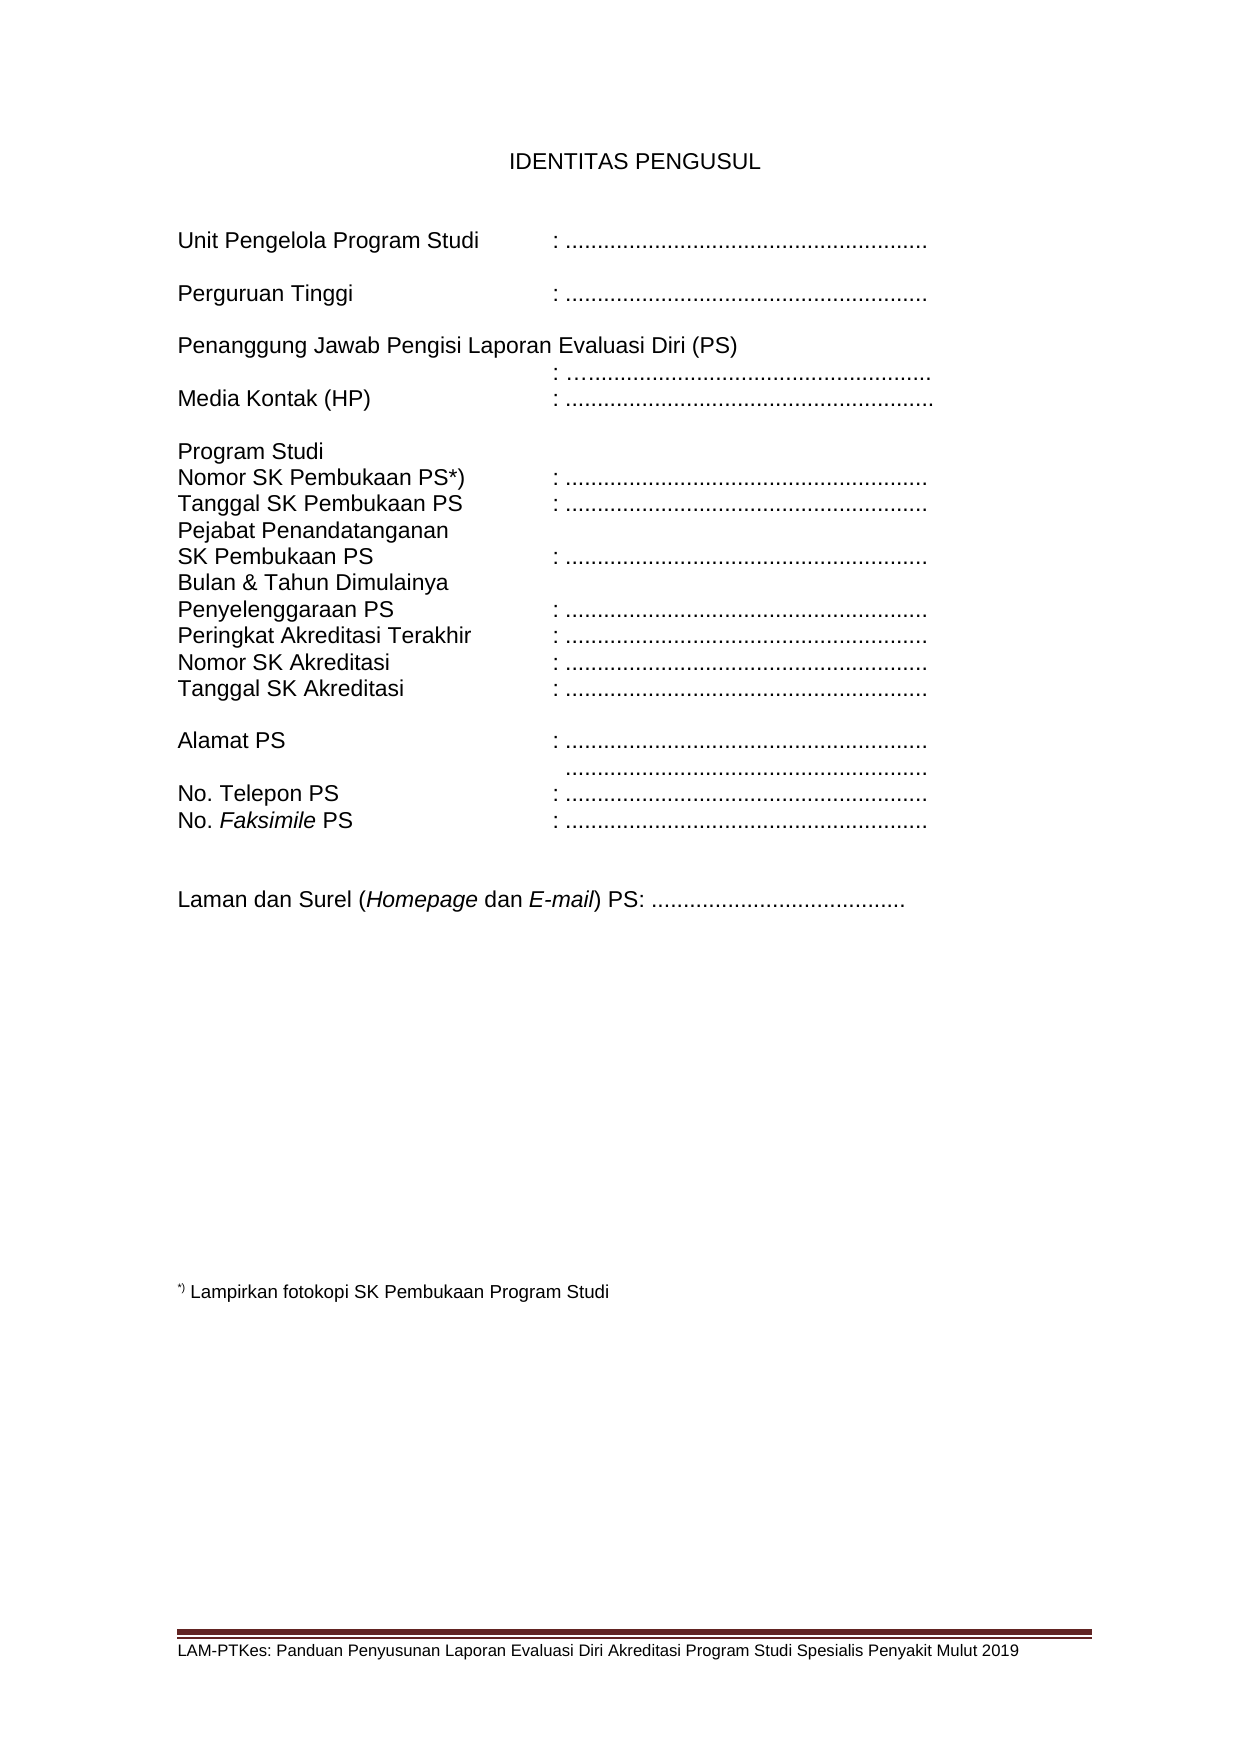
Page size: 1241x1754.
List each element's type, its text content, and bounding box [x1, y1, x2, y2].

text Penanggung Jawab Pengisi Laporan Evaluasi Diri (PS) [177, 332, 1092, 358]
text Penyelenggaraan PS : ......................................................... [177, 596, 1092, 622]
text ......................................................... [177, 754, 1092, 780]
text Laman dan Surel (Homepage dan E-mail) PS: ........................................ [177, 886, 1092, 912]
text Tanggal SK Akreditasi : ......................................................... [177, 675, 1092, 701]
text Unit Pengelola Program Studi : ......................................................... [177, 227, 1092, 253]
text Program Studi [177, 438, 1092, 464]
text Bulan & Tahun Dimulainya [177, 569, 1092, 596]
text Peringkat Akreditasi Terakhir : ......................................................... [177, 622, 1092, 648]
text Media Kontak (HP) : .......................................................... [177, 385, 1092, 411]
text *) Lampirkan fotokopi SK Pembukaan Program Studi [177, 1281, 1092, 1302]
text Pejabat Penandatanganan [177, 517, 1092, 543]
text No. Telepon PS : ......................................................... [177, 780, 1092, 807]
text : …...................................................... [177, 358, 1092, 385]
text Tanggal SK Pembukaan PS : ......................................................... [177, 490, 1092, 517]
text IDENTITAS PENGUSUL [177, 148, 1092, 174]
text Nomor SK Pembukaan PS*) : ......................................................... [177, 464, 1092, 490]
text Perguruan Tinggi : ......................................................... [177, 279, 1092, 306]
text Nomor SK Akreditasi : ......................................................... [177, 648, 1092, 675]
text No. Faksimile PS : ......................................................... [177, 807, 1092, 833]
text Alamat PS : ......................................................... [177, 727, 1092, 754]
text SK Pembukaan PS : ......................................................... [177, 543, 1092, 569]
